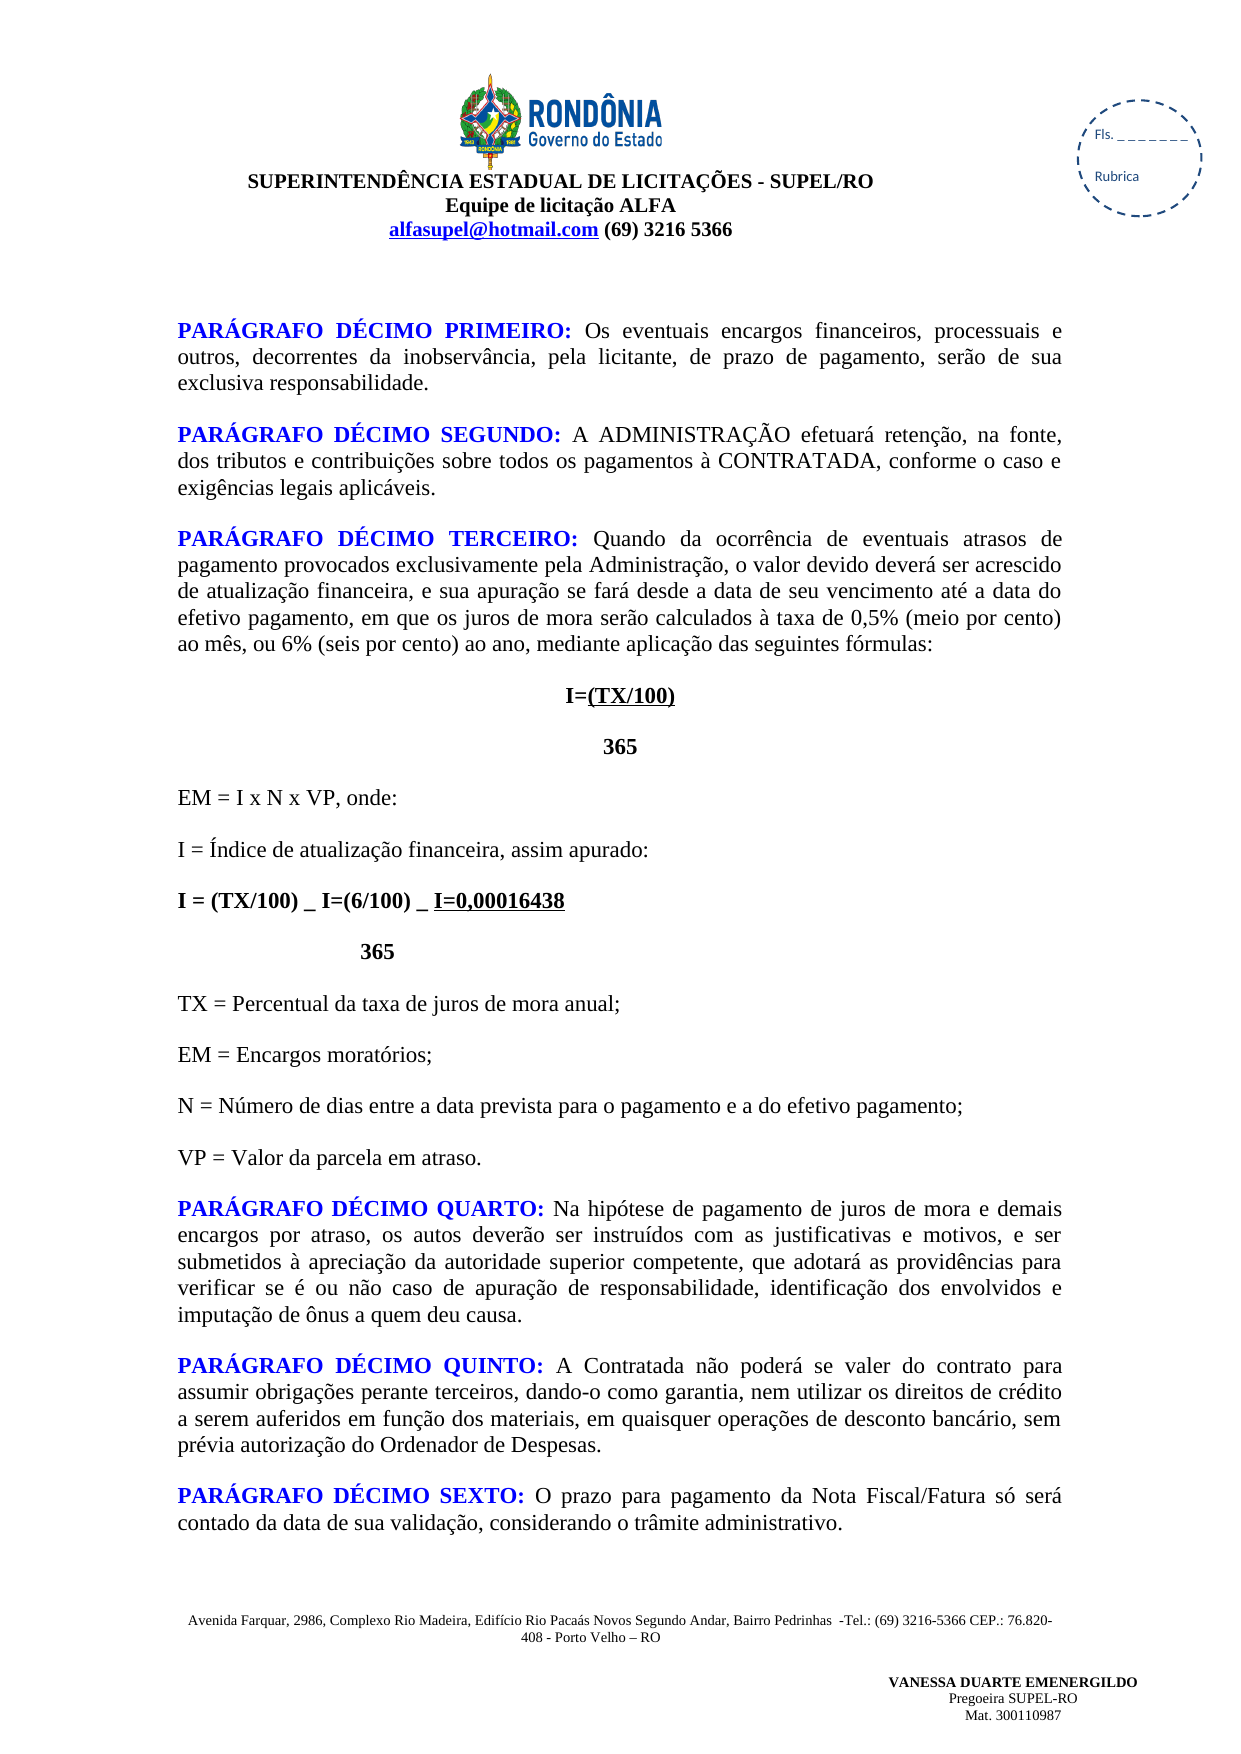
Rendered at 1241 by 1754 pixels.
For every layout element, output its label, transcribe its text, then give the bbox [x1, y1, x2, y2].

text I = (TX/100) _ I=(6/100) _ I=0,00016438 [177, 887, 1063, 913]
text TX = Percentual da taxa de juros de mora anual; [177, 990, 1063, 1016]
text 365 [177, 733, 1063, 759]
text PARÁGRAFO DÉCIMO QUARTO: Na hipótese de pagamento de juros de mora e demais encargos por atraso, os autos deverão ser instruídos com as justificativas e motivos, e ser submetidos à apreciação da autoridade superior competente, que adotará as providências para verificar se é ou não caso de apuração de responsabilidade, identificação dos envolvidos e imputação de ônus a quem deu causa. [177, 1195, 1063, 1327]
text EM = Encargos moratórios; [177, 1041, 1063, 1067]
text VP = Valor da parcela em atraso. [177, 1144, 1063, 1170]
text PARÁGRAFO DÉCIMO PRIMEIRO: Os eventuais encargos financeiros, processuais e outros, decorrentes da inobservância, pela licitante, de prazo de pagamento, serão de sua exclusiva responsabilidade. [177, 317, 1063, 396]
picture [459, 73, 662, 170]
text 365 [177, 938, 1063, 965]
text PARÁGRAFO DÉCIMO SEXTO: O prazo para pagamento da Nota Fiscal/Fatura só será contado da data de sua validação, considerando o trâmite administrativo. [177, 1482, 1063, 1535]
text N = Número de dias entre a data prevista para o pagamento e a do efetivo pagamento; [177, 1092, 1063, 1119]
text EM = I x N x VP, onde: [177, 784, 1063, 811]
text I = Índice de atualização financeira, assim apurado: [177, 836, 1063, 862]
text I=(TX/100) [177, 682, 1063, 708]
text PARÁGRAFO DÉCIMO QUINTO: A Contratada não poderá se valer do contrato para assumir obrigações perante terceiros, dando-o como garantia, nem utilizar os direitos de crédito a serem auferidos em função dos materiais, em quaisquer operações de desconto bancário, sem prévia autorização do Ordenador de Despesas. [177, 1352, 1063, 1457]
text PARÁGRAFO DÉCIMO SEGUNDO: A ADMINISTRAÇÃO efetuará retenção, na fonte, dos tributos e contribuições sobre todos os pagamentos à CONTRATADA, conforme o caso e exigências legais aplicáveis. [177, 421, 1063, 500]
text PARÁGRAFO DÉCIMO TERCEIRO: Quando da ocorrência de eventuais atrasos de pagamento provocados exclusivamente pela Administração, o valor devido deverá ser acrescido de atualização financeira, e sua apuração se fará desde a data de seu vencimento até a data do efetivo pagamento, em que os juros de mora serão calculados à taxa de 0,5% (meio por cento) ao mês, ou 6% (seis por cento) ao ano, mediante aplicação das seguintes fórmulas: [177, 525, 1063, 657]
